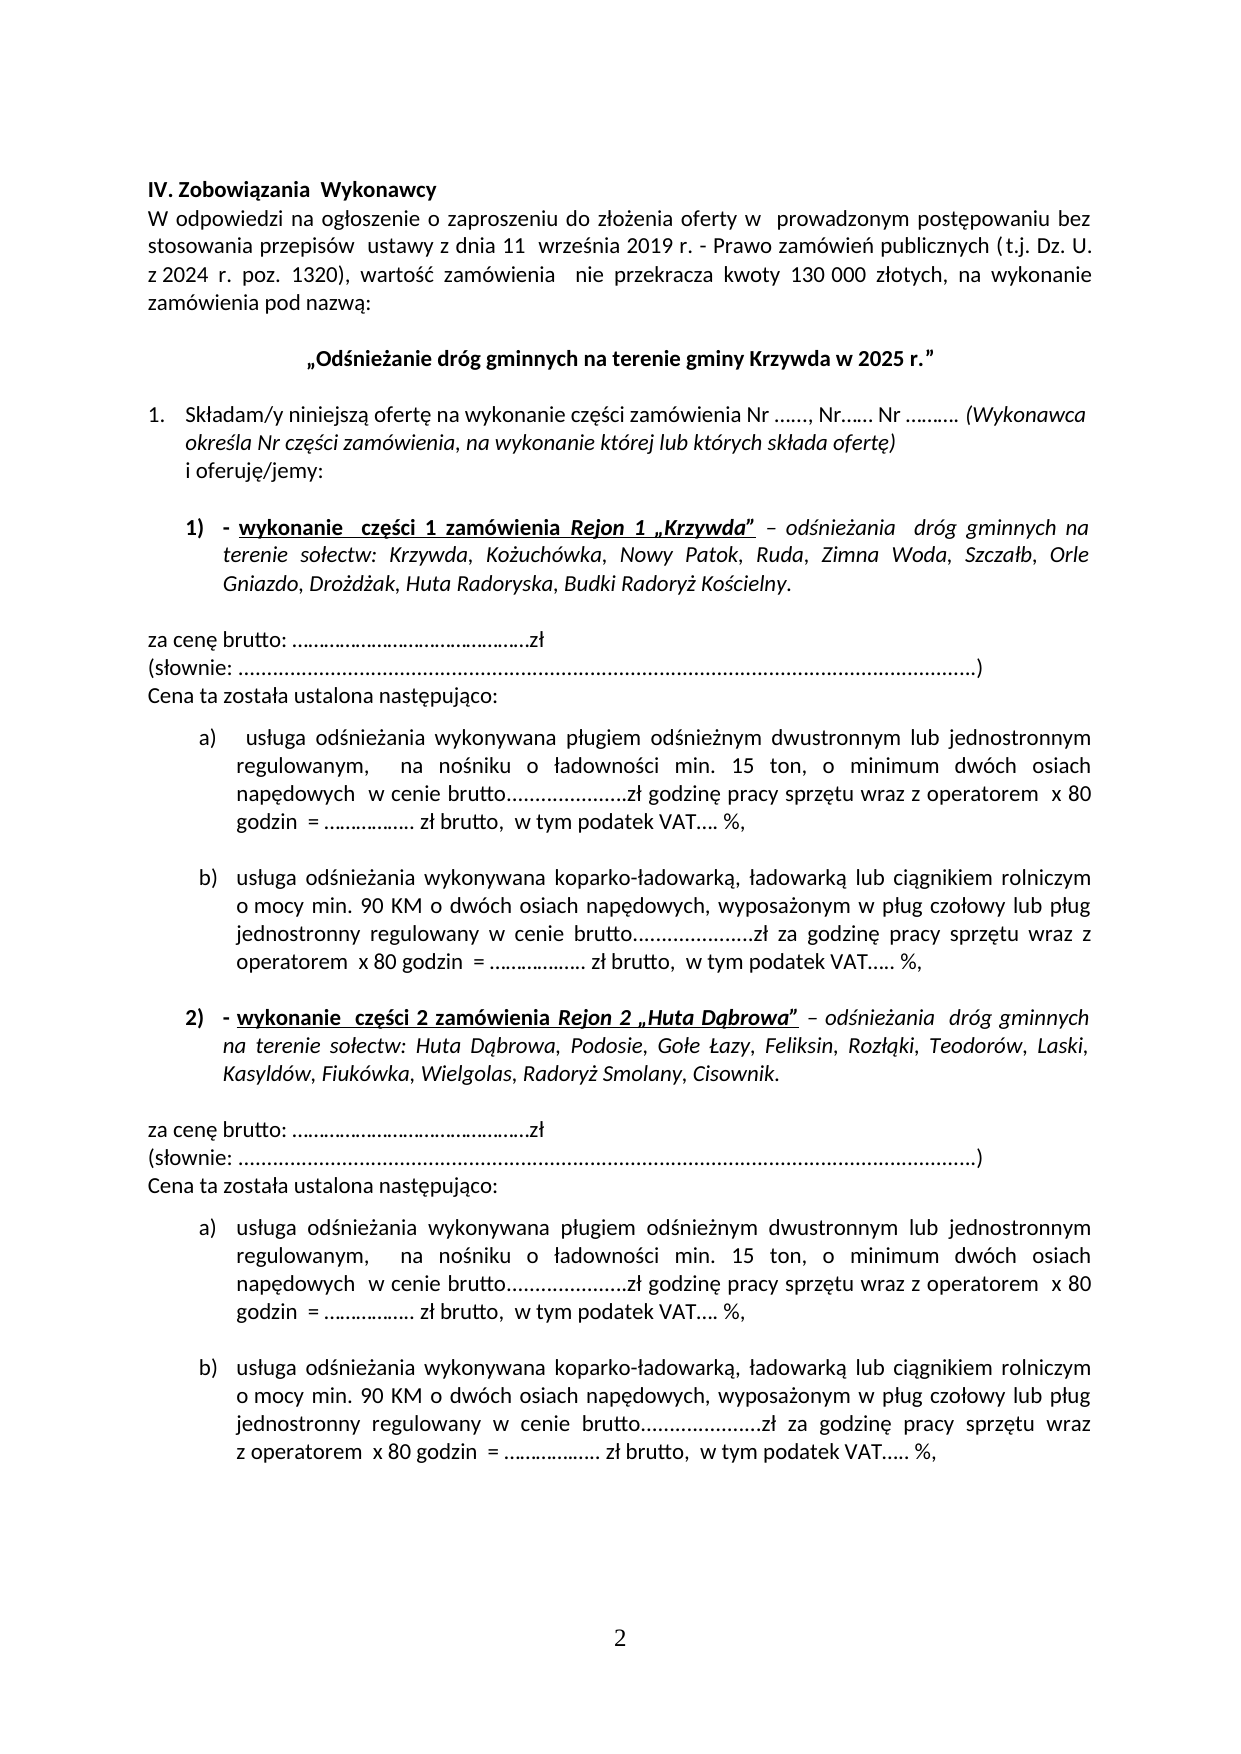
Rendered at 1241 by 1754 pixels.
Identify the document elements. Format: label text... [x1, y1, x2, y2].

list - wykonanie części 2 zamówienia Rejon 2 „Huta Dąbrowa” – odśnieżania dróg gminnych na terenie sołectw: Huta Dąbrowa, Podosie, Gołe Łazy, Feliksin, Rozłąki, Teodorów, Laski, Kasyldów, Fiukówka, Wielgolas, Radoryż Smolany, Cisownik. [185, 1003, 1093, 1087]
text IV. Zobowiązania Wykonawcy [148, 176, 1093, 204]
text i oferuję/jemy: [185, 457, 1093, 484]
text (słownie: ................................................................................................................................) [148, 1143, 1093, 1171]
text Cena ta została ustalona następująco: [148, 1171, 1093, 1199]
text za cenę brutto: ………………………………………zł [148, 625, 1093, 653]
text W odpowiedzi na ogłoszenie o zaproszeniu do złożenia oferty w prowadzonym postępowaniu bez stosowania przepisów ustawy z dnia 11 września 2019 r. - Prawo zamówień publicznych (t.j. Dz. U. z 2024 r. poz. 1320), wartość zamówienia nie przekracza kwoty 130 000 złotych, na wykonanie zamówienia pod nazwą: [148, 204, 1093, 316]
text za cenę brutto: ………………………………………zł [148, 1115, 1093, 1143]
list - wykonanie części 1 zamówienia Rejon 1 „Krzywda” – odśnieżania dróg gminnych na terenie sołectw: Krzywda, Kożuchówka, Nowy Patok, Ruda, Zimna Woda, Szczałb, Orle Gniazdo, Drożdżak, Huta Radoryska, Budki Radoryż Kościelny. [185, 513, 1093, 597]
text Cena ta została ustalona następująco: [148, 681, 1093, 709]
list usługa odśnieżania wykonywana pługiem odśnieżnym dwustronnym lub jednostronnym regulowanym, na nośniku o ładowności min. 15 ton, o minimum dwóch osiach napędowych w cenie brutto.....................zł godzinę pracy sprzętu wraz z operatorem x 80 godzin = …………….. zł brutto, w tym podatek VAT…. %, [199, 1213, 1093, 1325]
text (słownie: ................................................................................................................................) [148, 653, 1093, 681]
list Składam/y niniejszą ofertę na wykonanie części zamówienia Nr …..., Nr…… Nr ………. (Wykonawca określa Nr części zamówienia, na wykonanie której lub których składa ofertę) [148, 401, 1093, 457]
text „Odśnieżanie dróg gminnych na terenie gminy Krzywda w 2025 r.” [148, 344, 1093, 372]
list usługa odśnieżania wykonywana pługiem odśnieżnym dwustronnym lub jednostronnym regulowanym, na nośniku o ładowności min. 15 ton, o minimum dwóch osiach napędowych w cenie brutto.....................zł godzinę pracy sprzętu wraz z operatorem x 80 godzin = …………….. zł brutto, w tym podatek VAT…. %, [199, 723, 1093, 835]
